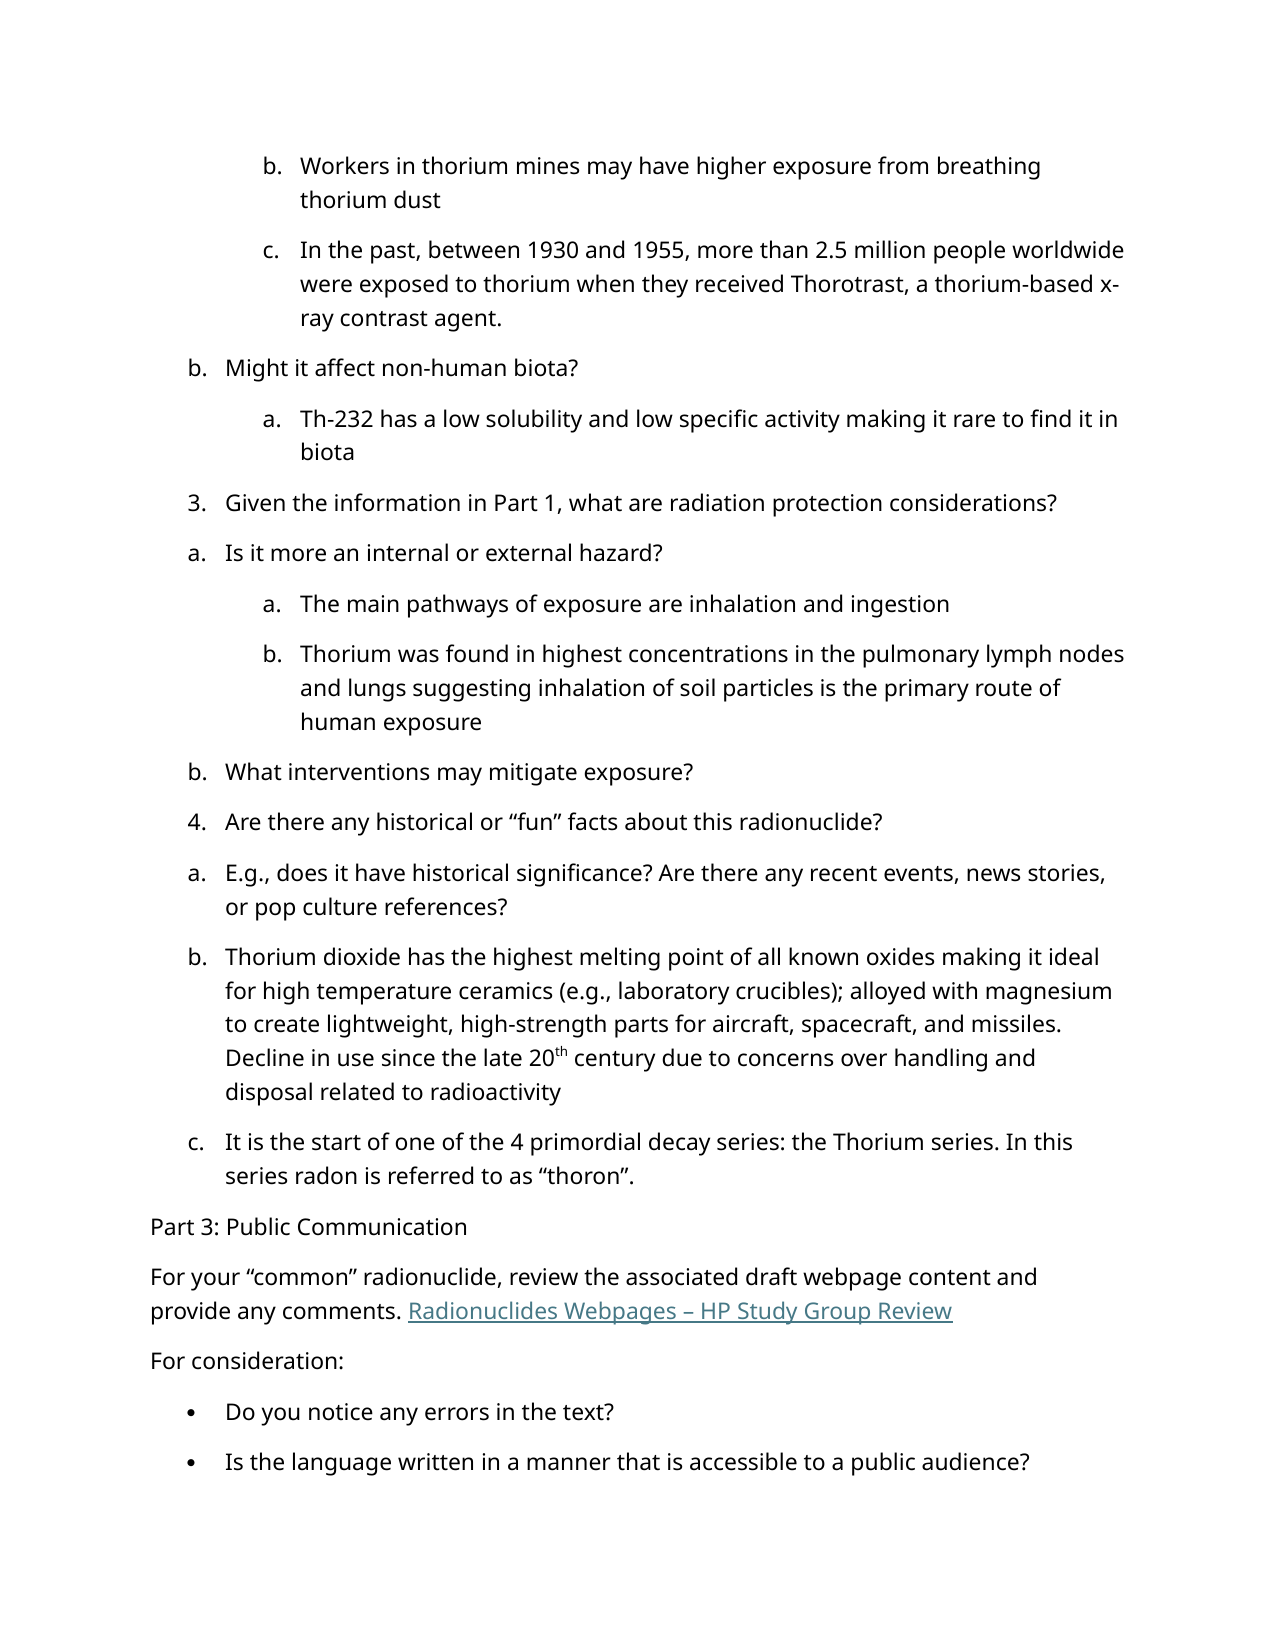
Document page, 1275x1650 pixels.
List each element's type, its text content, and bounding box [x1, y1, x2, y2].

list Workers in thorium mines may have higher exposure from breathing thorium dust [262, 150, 1125, 215]
list Is it more an internal or external hazard? [187, 537, 1125, 568]
list In the past, between 1930 and 1955, more than 2.5 million people worldwide were exposed to thorium when they received Thorotrast, a thorium-based x-ray contrast agent. [262, 234, 1125, 333]
list Are there any historical or “fun” facts about this radionuclide? [187, 806, 1125, 837]
list Might it affect non-human biota? [187, 352, 1125, 383]
list What interventions may mitigate exposure? [187, 756, 1125, 787]
list Do you notice any errors in the text? [187, 1395, 1125, 1427]
list Is the language written in a manner that is accessible to a public audience? [187, 1446, 1125, 1477]
list Th-232 has a low solubility and low specific activity making it rare to find it in biota [262, 402, 1125, 467]
text For consideration: [150, 1345, 1125, 1376]
list Thorium was found in highest concentrations in the pulmonary lymph nodes and lungs suggesting inhalation of soil particles is the primary route of human exposure [262, 638, 1125, 737]
list It is the start of one of the 4 primordial decay series: the Thorium series. In this series radon is referred to as “thoron”. [187, 1126, 1125, 1191]
list E.g., does it have historical significance? Are there any recent events, news stories, or pop culture references? [187, 857, 1125, 922]
text Part 3: Public Communication [150, 1210, 1125, 1242]
text For your “common” radionuclide, review the associated draft webpage content and provide any comments. Radionuclides Webpages – HP Study Group Review [150, 1261, 1125, 1326]
list The main pathways of exposure are inhalation and ingestion [262, 587, 1125, 619]
list Given the information in Part 1, what are radiation protection considerations? [187, 487, 1125, 518]
list Thorium dioxide has the highest melting point of all known oxides making it ideal for high temperature ceramics (e.g., laboratory crucibles); alloyed with magnesium to create lightweight, high-strength parts for aircraft, spacecraft, and missiles. Decline in use since the late 20th century due to concerns over handling and disposal related to radioactivity [187, 941, 1125, 1107]
